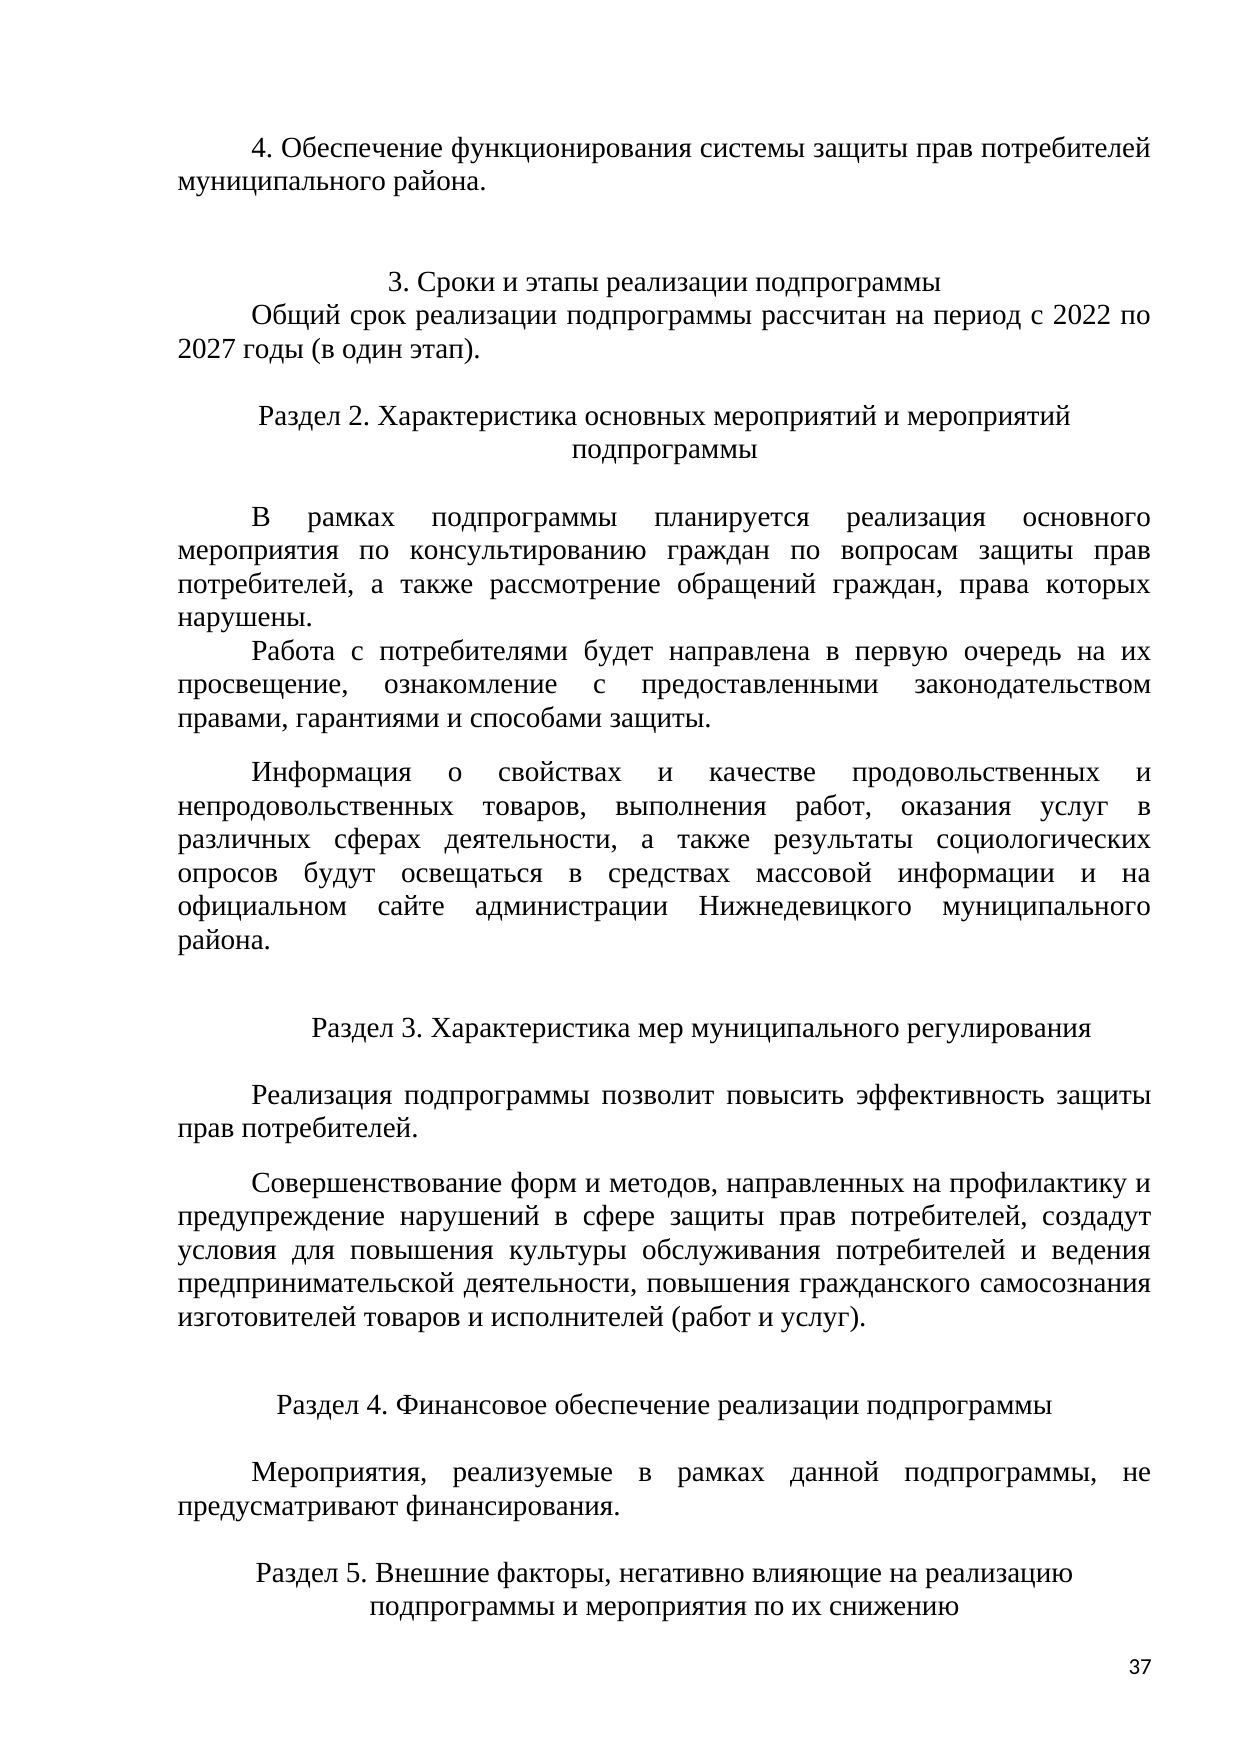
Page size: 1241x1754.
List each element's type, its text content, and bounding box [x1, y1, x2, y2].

text Раздел 5. Внешние факторы, негативно влияющие на реализацию подпрограммы и мероприятия по их снижению [177, 1555, 1152, 1622]
text Мероприятия, реализуемые в рамках данной подпрограммы, не предусматривают финансирования. [177, 1454, 1152, 1521]
text Раздел 3. Характеристика мер муниципального регулирования [177, 1010, 1152, 1043]
text Раздел 2. Характеристика основных мероприятий и мероприятий подпрограммы [177, 398, 1152, 465]
text 3. Сроки и этапы реализации подпрограммы [177, 264, 1152, 297]
text Совершенствование форм и методов, направленных на профилактику и предупреждение нарушений в сфере защиты прав потребителей, создадут условия для повышения культуры обслуживания потребителей и ведения предпринимательской деятельности, повышения гражданского самосознания изготовителей товаров и исполнителей (работ и услуг). [177, 1165, 1152, 1333]
text 4. Обеспечение функционирования системы защиты прав потребителей муниципального района. [177, 130, 1152, 197]
text Общий срок реализации подпрограммы рассчитан на период с 2022 по 2027 годы (в один этап). [177, 297, 1152, 364]
text В рамках подпрограммы планируется реализация основного мероприятия по консультированию граждан по вопросам защиты прав потребителей, а также рассмотрение обращений граждан, права которых нарушены. [177, 499, 1152, 633]
text Раздел 4. Финансовое обеспечение реализации подпрограммы [177, 1387, 1152, 1421]
text Информация о свойствах и качестве продовольственных и непродовольственных товаров, выполнения работ, оказания услуг в различных сферах деятельности, а также результаты социологических опросов будут освещаться в средствах массовой информации и на официальном сайте администрации Нижнедевицкого муниципального района. [177, 754, 1152, 956]
text Реализация подпрограммы позволит повысить эффективность защиты прав потребителей. [177, 1077, 1152, 1144]
text Работа с потребителями будет направлена в первую очередь на их просвещение, ознакомление с предоставленными законодательством правами, гарантиями и способами защиты. [177, 633, 1152, 733]
